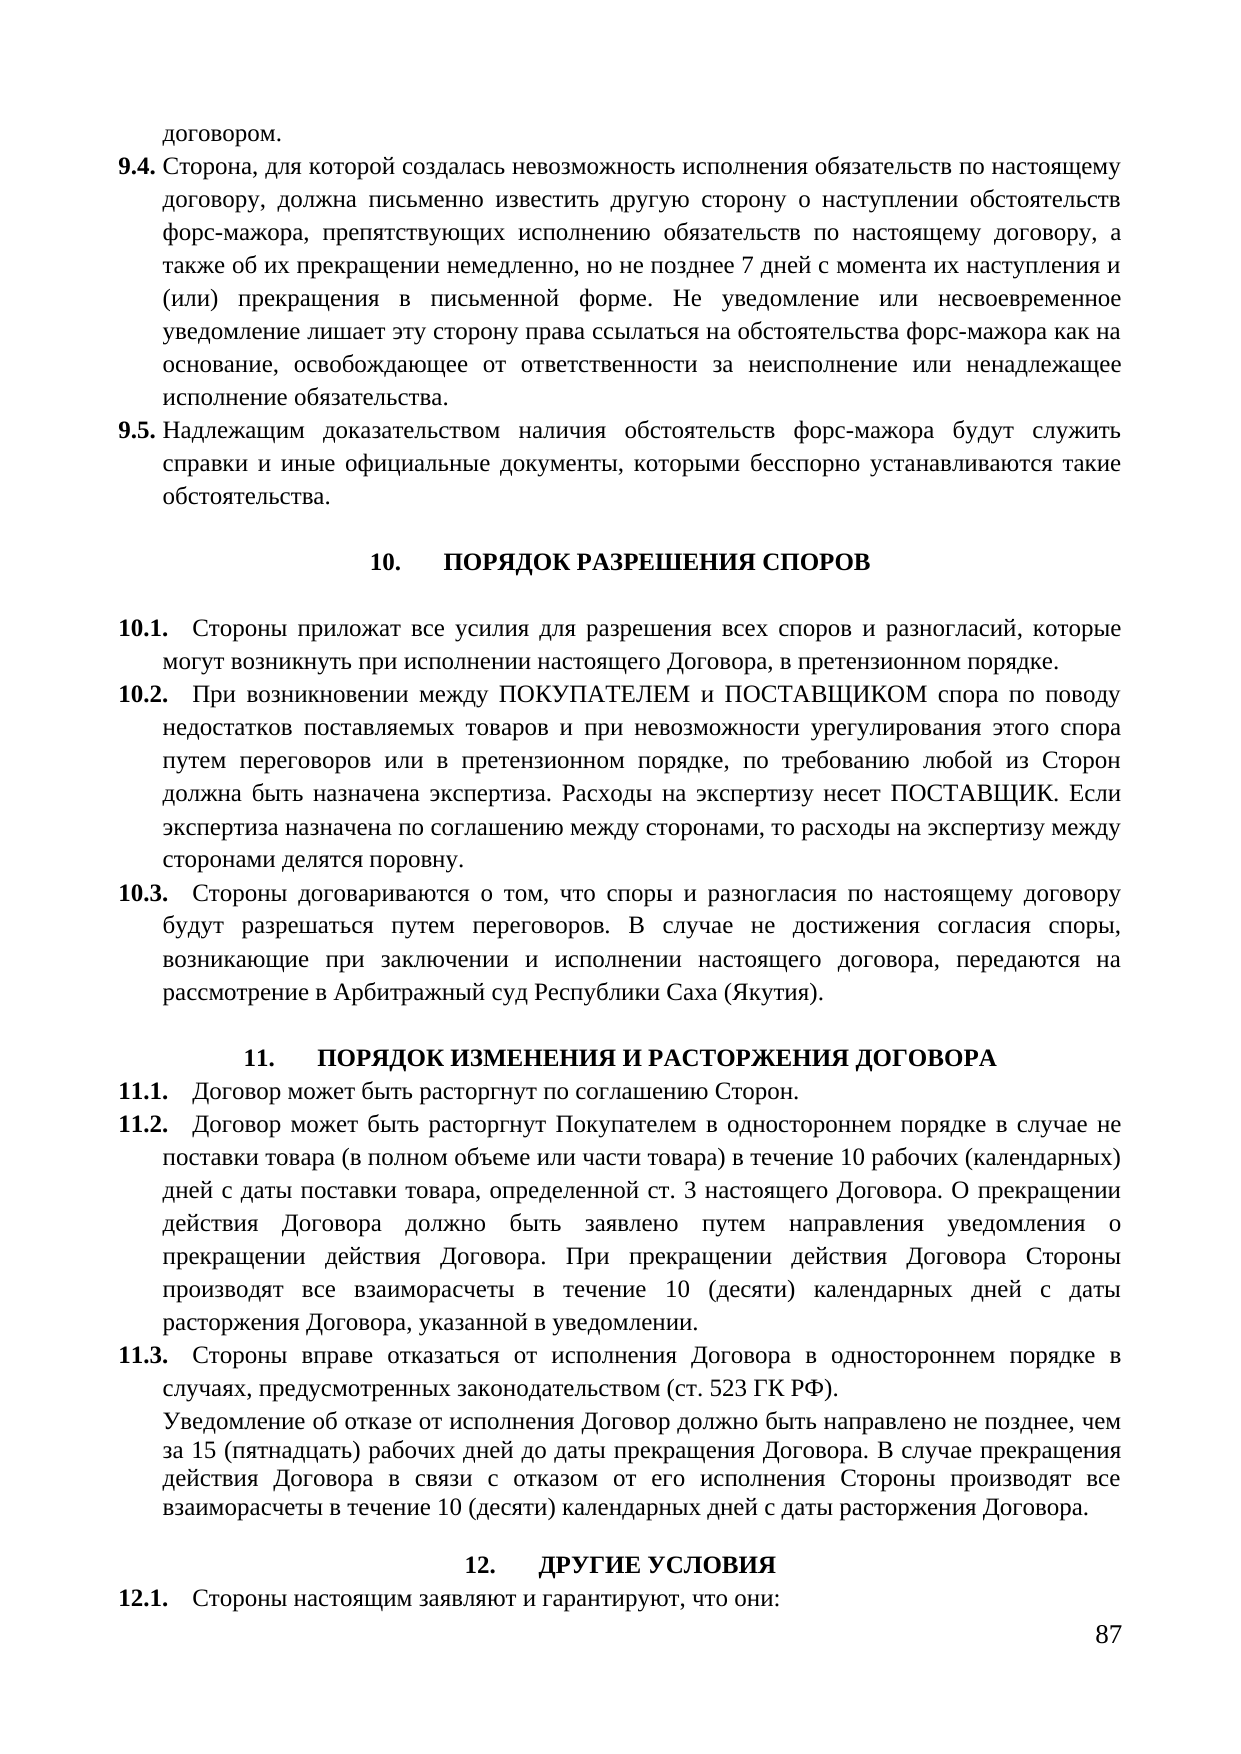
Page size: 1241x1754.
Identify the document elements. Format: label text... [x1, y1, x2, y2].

list ДРУГИЕ УСЛОВИЯ [118, 1550, 1122, 1578]
list При возникновении между ПОКУПАТЕЛЕМ и ПОСТАВЩИКОМ спора по поводу недостатков поставляемых товаров и при невозможности урегулирования этого спора путем переговоров или в претензионном порядке, по требованию любой из Сторон должна быть назначена экспертиза. Расходы на экспертизу несет ПОСТАВЩИК. Если экспертиза назначена по соглашению между сторонами, то расходы на экспертизу между сторонами делятся поровну. [118, 679, 1122, 873]
list Договор может быть расторгнут по соглашению Сторон. [118, 1076, 1122, 1104]
text Уведомление об отказе от исполнения Договор должно быть направлено не позднее, чем за 15 (пятнадцать) рабочих дней до даты прекращения Договора. В случае прекращения действия Договора в связи с отказом от его исполнения Стороны производят все взаиморасчеты в течение 10 (десяти) календарных дней с даты расторжения Договора. [162, 1406, 1122, 1521]
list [118, 118, 1122, 147]
list Сторона, для которой создалась невозможность исполнения обязательств по настоящему договору, должна письменно известить другую сторону о наступлении обстоятельств форс-мажора, препятствующих исполнению обязательств по настоящему договору, а также об их прекращении немедленно, но не позднее 7 дней с момента их наступления и (или) прекращения в письменной форме. Не уведомление или несвоевременное уведомление лишает эту сторону права ссылаться на обстоятельства форс-мажора как на основание, освобождающее от ответственности за неисполнение или ненадлежащее исполнение обязательства. [118, 151, 1122, 411]
list Стороны настоящим заявляют и гарантируют, что они: [118, 1583, 1122, 1611]
list Стороны приложат все усилия для разрешения всех споров и разногласий, которые могут возникнуть при исполнении настоящего Договора, в претензионном порядке. [118, 613, 1122, 675]
list Стороны договариваются о том, что споры и разногласия по настоящему договору будут разрешаться путем переговоров. В случае не достижения согласия споры, возникающие при заключении и исполнении настоящего договора, передаются на рассмотрение в Арбитражный суд Республики Саха (Якутия). [118, 878, 1122, 1005]
list ПОРЯДОК ИЗМЕНЕНИЯ И РАСТОРЖЕНИЯ ДОГОВОРА [118, 1043, 1122, 1071]
list Надлежащим доказательством наличия обстоятельств форс-мажора будут служить справки и иные официальные документы, которыми бесспорно устанавливаются такие обстоятельства. [118, 415, 1122, 510]
list Договор может быть расторгнут Покупателем в одностороннем порядке в случае не поставки товара (в полном объеме или части товара) в течение 10 рабочих (календарных) дней с даты поставки товара, определенной ст. 3 настоящего Договора. О прекращении действия Договора должно быть заявлено путем направления уведомления о прекращении действия Договора. При прекращении действия Договора Стороны производят все взаиморасчеты в течение 10 (десяти) календарных дней с даты расторжения Договора, указанной в уведомлении. [118, 1109, 1122, 1336]
list ПОРЯДОК РАЗРЕШЕНИЯ СПОРОВ [118, 547, 1122, 576]
list Стороны вправе отказаться от исполнения Договора в одностороннем порядке в случаях, предусмотренных законодательством (ст. 523 ГК РФ). [118, 1340, 1122, 1402]
